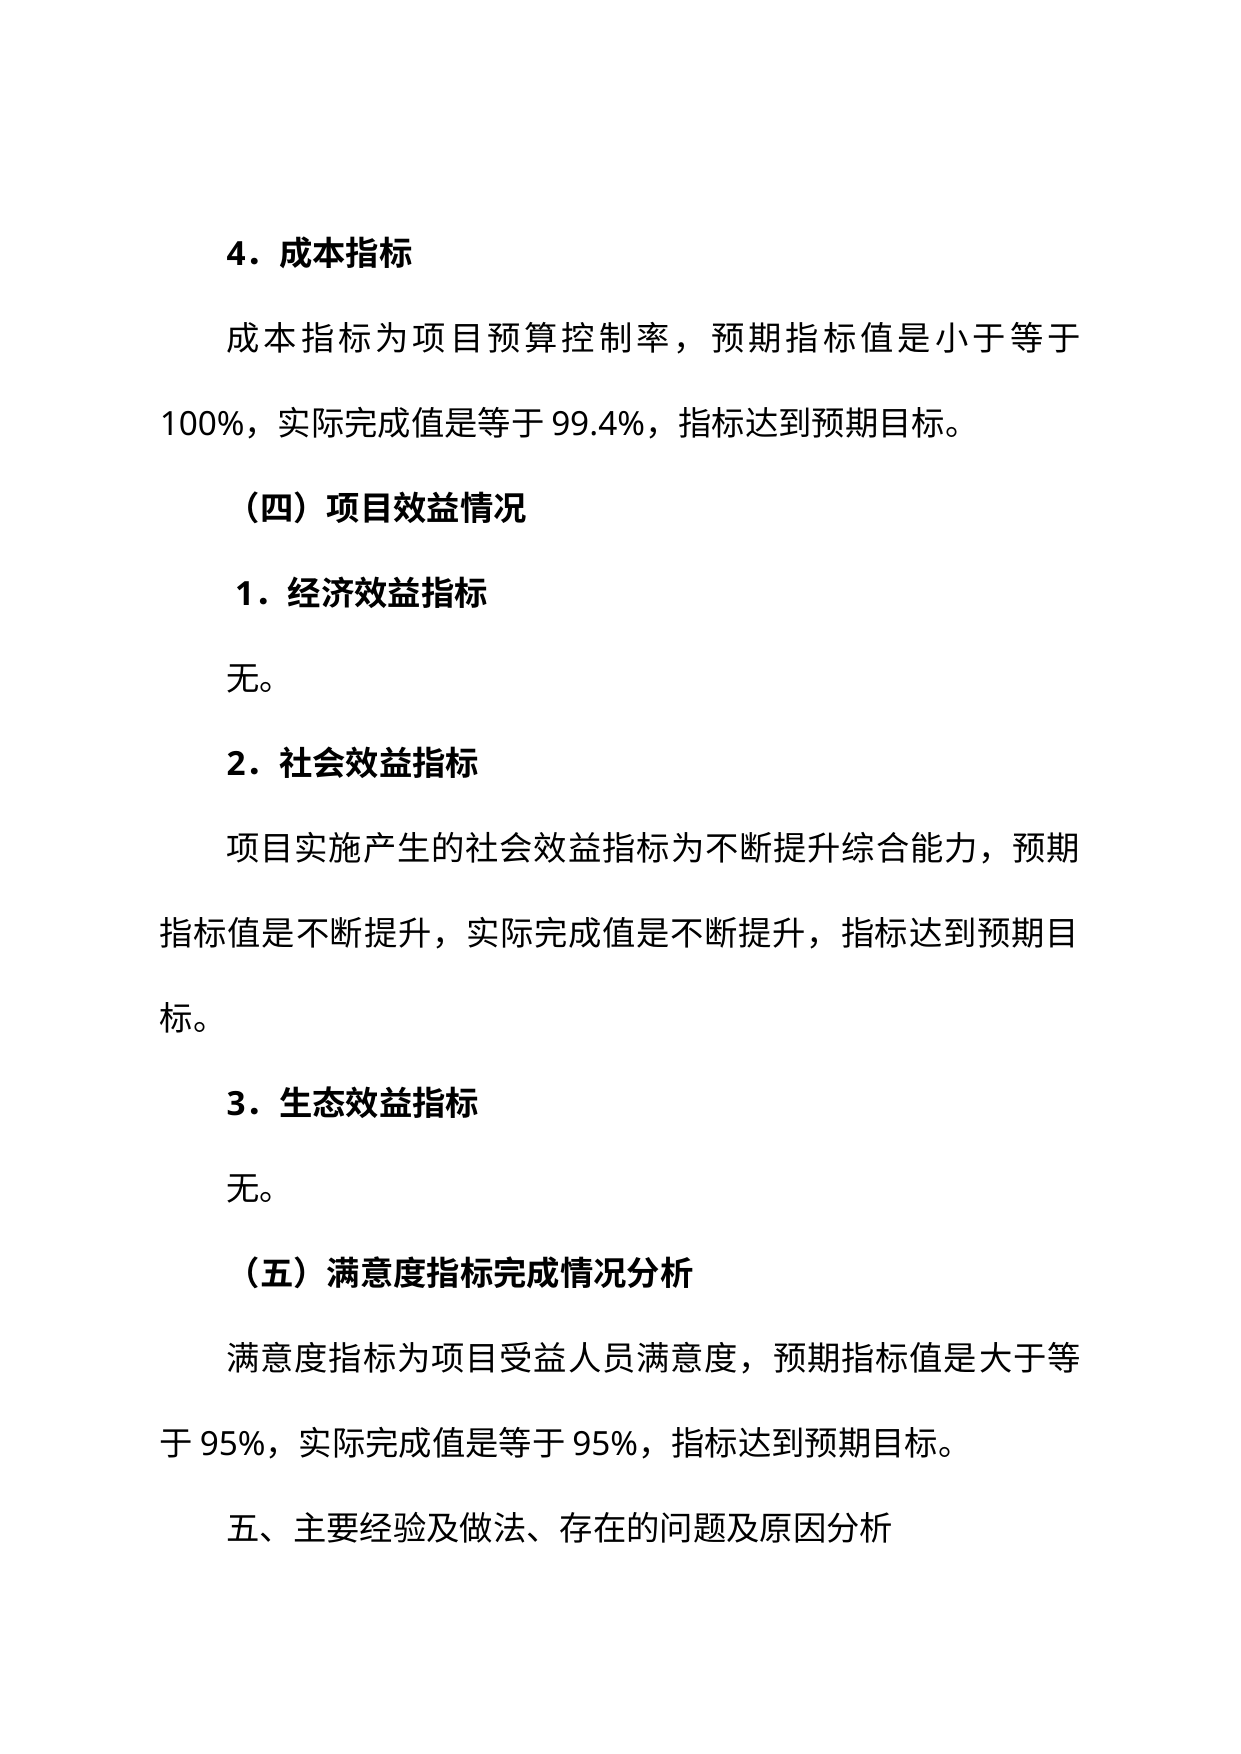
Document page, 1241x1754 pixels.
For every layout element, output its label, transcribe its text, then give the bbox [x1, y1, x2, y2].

text 无。 [159, 1144, 1081, 1229]
text 1．经济效益指标 [159, 549, 1081, 634]
text （五）满意度指标完成情况分析 [159, 1229, 1081, 1314]
subtitle 五、主要经验及做法、存在的问题及原因分析 [159, 1484, 1081, 1569]
text 3．生态效益指标 [159, 1059, 1081, 1144]
text （四）项目效益情况 [159, 464, 1081, 549]
text 无。 [159, 634, 1081, 719]
text 成本指标为项目预算控制率，预期指标值是小于等于100%，实际完成值是等于99.4%，指标达到预期目标。 [159, 294, 1081, 464]
text 满意度指标为项目受益人员满意度，预期指标值是大于等于95%，实际完成值是等于95%，指标达到预期目标。 [159, 1314, 1081, 1484]
text 4．成本指标 [159, 209, 1081, 294]
text 项目实施产生的社会效益指标为不断提升综合能力，预期指标值是不断提升，实际完成值是不断提升，指标达到预期目标。 [159, 804, 1081, 1059]
text 2．社会效益指标 [159, 719, 1081, 804]
